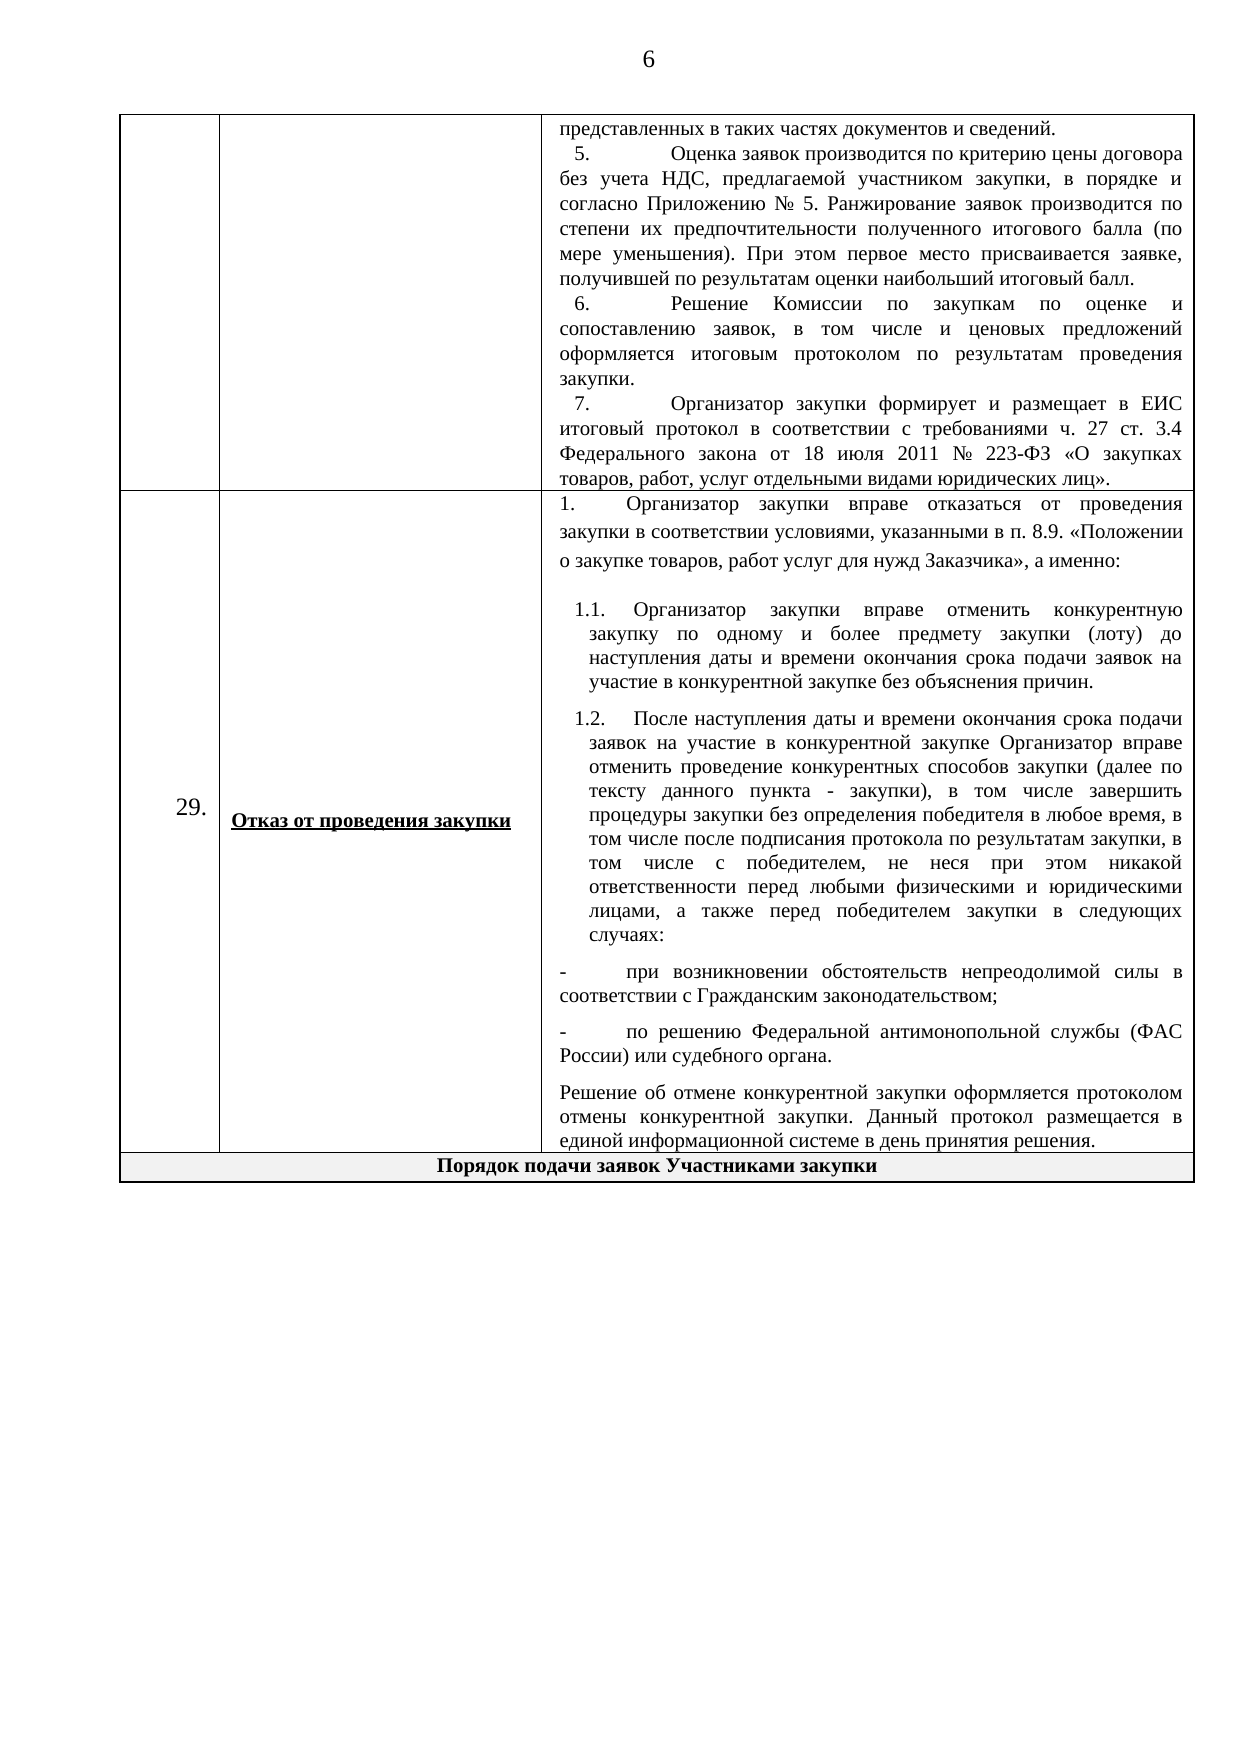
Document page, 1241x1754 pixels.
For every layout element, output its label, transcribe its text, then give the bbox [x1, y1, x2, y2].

table_cell Организатор закупки вправе отказаться от проведения закупки в соответствии условиями, указанными в п. 8.9. «Положении о закупке товаров, работ услуг для нужд Заказчика», а именно: Организатор закупки вправе отменить конкурентную закупку по одному и более предмету закупки (лоту) до наступления даты и времени окончания срока подачи заявок на участие в конкурентной закупке без объяснения причин. После наступления даты и времени окончания срока подачи заявок на участие в конкурентной закупке Организатор вправе отменить проведение конкурентных способов закупки (далее по тексту данного пункта - закупки), в том числе завершить процедуры закупки без определения победителя в любое время, в том числе после подписания протокола по результатам закупки, в том числе с победителем, не неся при этом никакой ответственности перед любыми физическими и юридическими лицами, а также перед победителем закупки в следующих случаях: - при возникновении обстоятельств непреодолимой силы в соответствии с Гражданским законодательством; - по решению Федеральной антимонопольной службы (ФАС России) или судебного органа. Решение об отмене конкурентной закупки оформляется протоколом отмены конкурентной закупки. Данный протокол размещается в единой информационной системе в день принятия решения. [542, 491, 1193, 1152]
table_cell Отказ от проведения закупки [220, 491, 541, 1152]
table_cell [121, 491, 219, 1152]
table_cell [121, 115, 219, 490]
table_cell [542, 115, 1193, 490]
table_cell Порядок подачи заявок Участниками закупки [121, 1153, 1193, 1181]
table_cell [220, 115, 541, 490]
